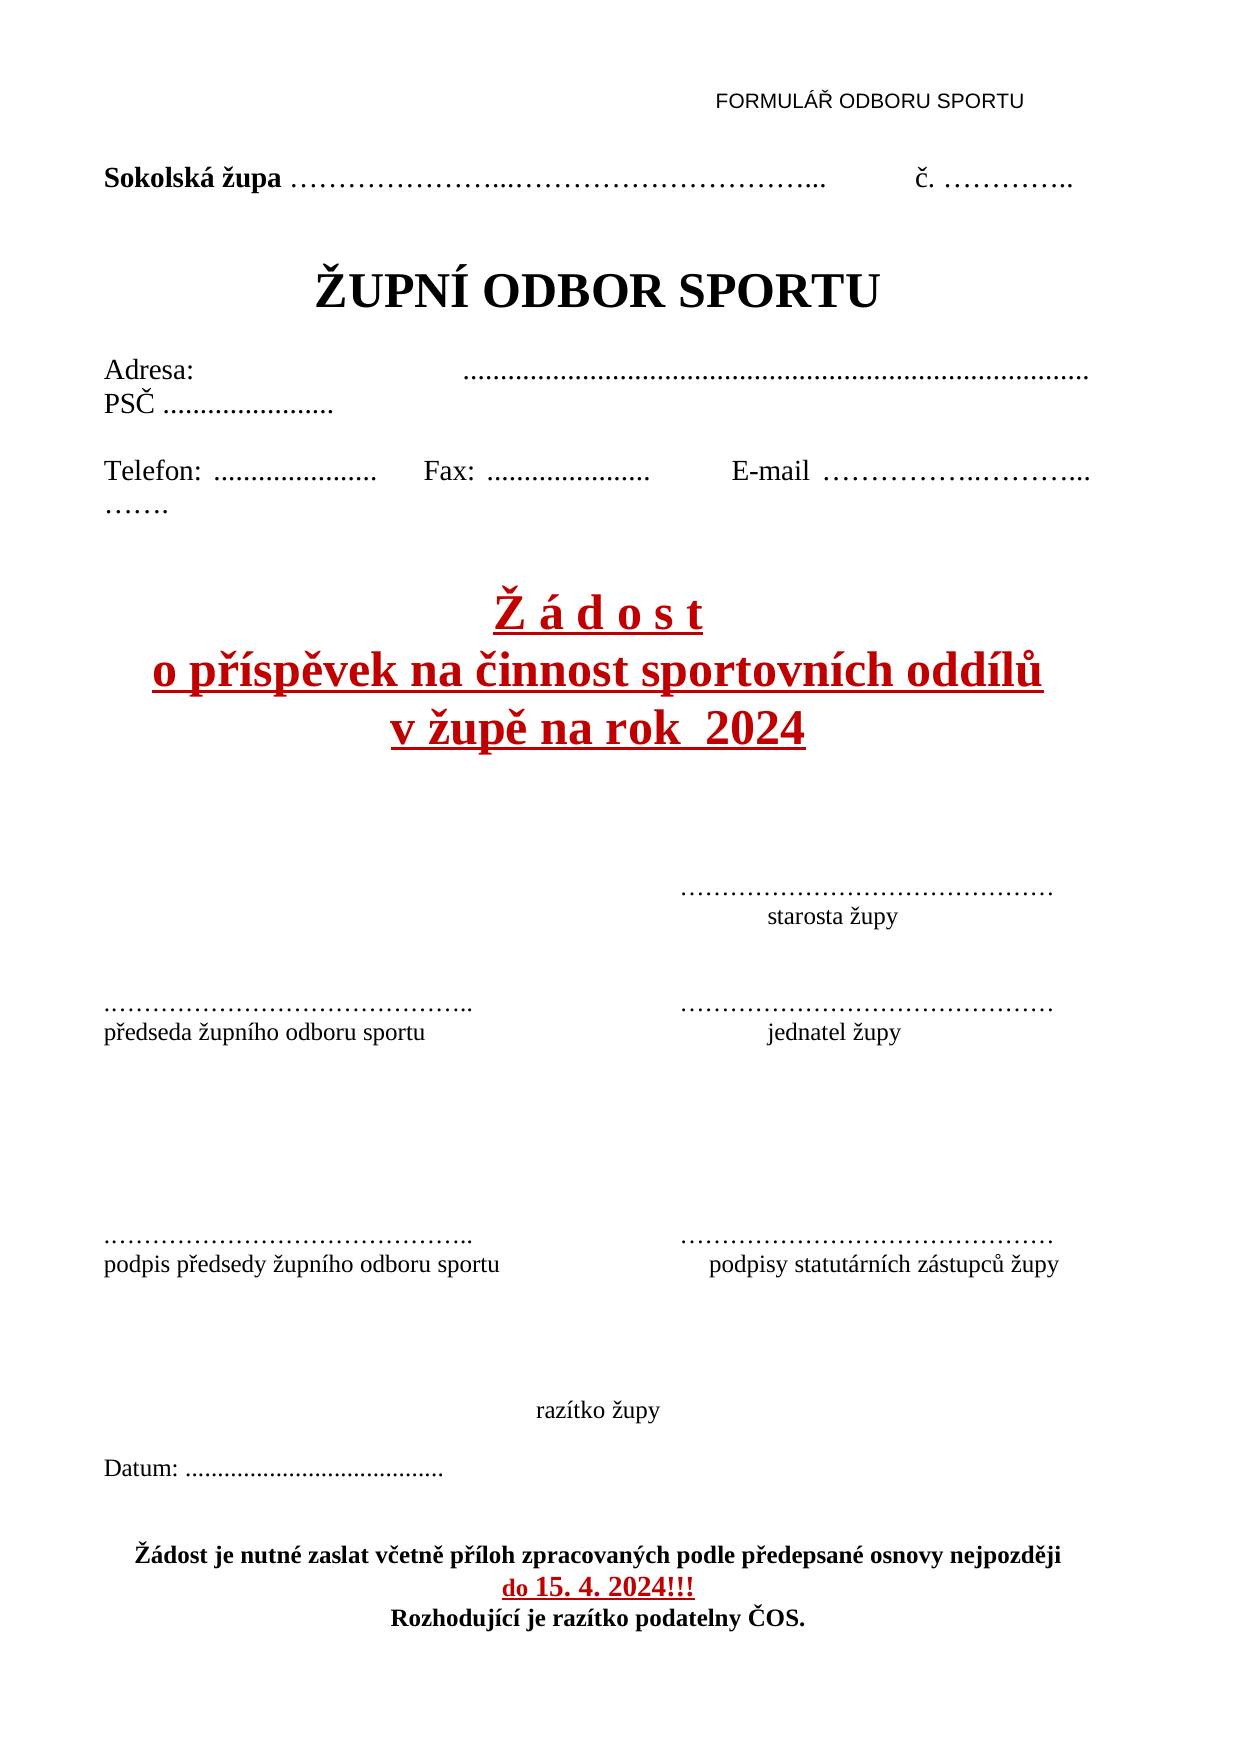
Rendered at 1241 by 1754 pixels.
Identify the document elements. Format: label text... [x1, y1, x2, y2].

text do 15. 4. 2024!!! [103, 1569, 1093, 1603]
text .…………………………………….. ……………………………………… [103, 988, 1093, 1017]
text .…………………………………….. ……………………………………… [103, 1220, 1093, 1249]
text podpis předsedy župního odboru sportu podpisy statutárních zástupců župy [103, 1249, 1093, 1278]
text ……………………………………… [103, 872, 1093, 901]
text Datum: ........................................ [103, 1453, 1093, 1482]
text Ž á d o s t [103, 583, 1093, 640]
text Sokolská župa …………………...…………………………... č. ………….. [103, 161, 1093, 194]
text razítko župy [103, 1395, 1093, 1424]
text Adresa: .................................................................................... PSČ ....................... [103, 352, 1093, 419]
text v župě na rok 2024 [103, 698, 1093, 755]
text předseda župního odboru sportu jednatel župy [103, 1017, 1093, 1046]
text starosta župy [103, 901, 1093, 930]
text o příspěvek na činnost sportovních oddílů [103, 640, 1093, 698]
text Žádost je nutné zaslat včetně příloh zpracovaných podle předepsané osnovy nejpozději [103, 1540, 1093, 1569]
text FORMULÁŘ ODBORU SPORTU [103, 89, 1093, 113]
text Telefon: ...................... Fax: ...................... E-mail ……………..………...……. [103, 453, 1093, 520]
text ŽUPNÍ ODBOR SPORTU [103, 261, 1093, 319]
text Rozhodující je razítko podatelny ČOS. [103, 1603, 1093, 1632]
